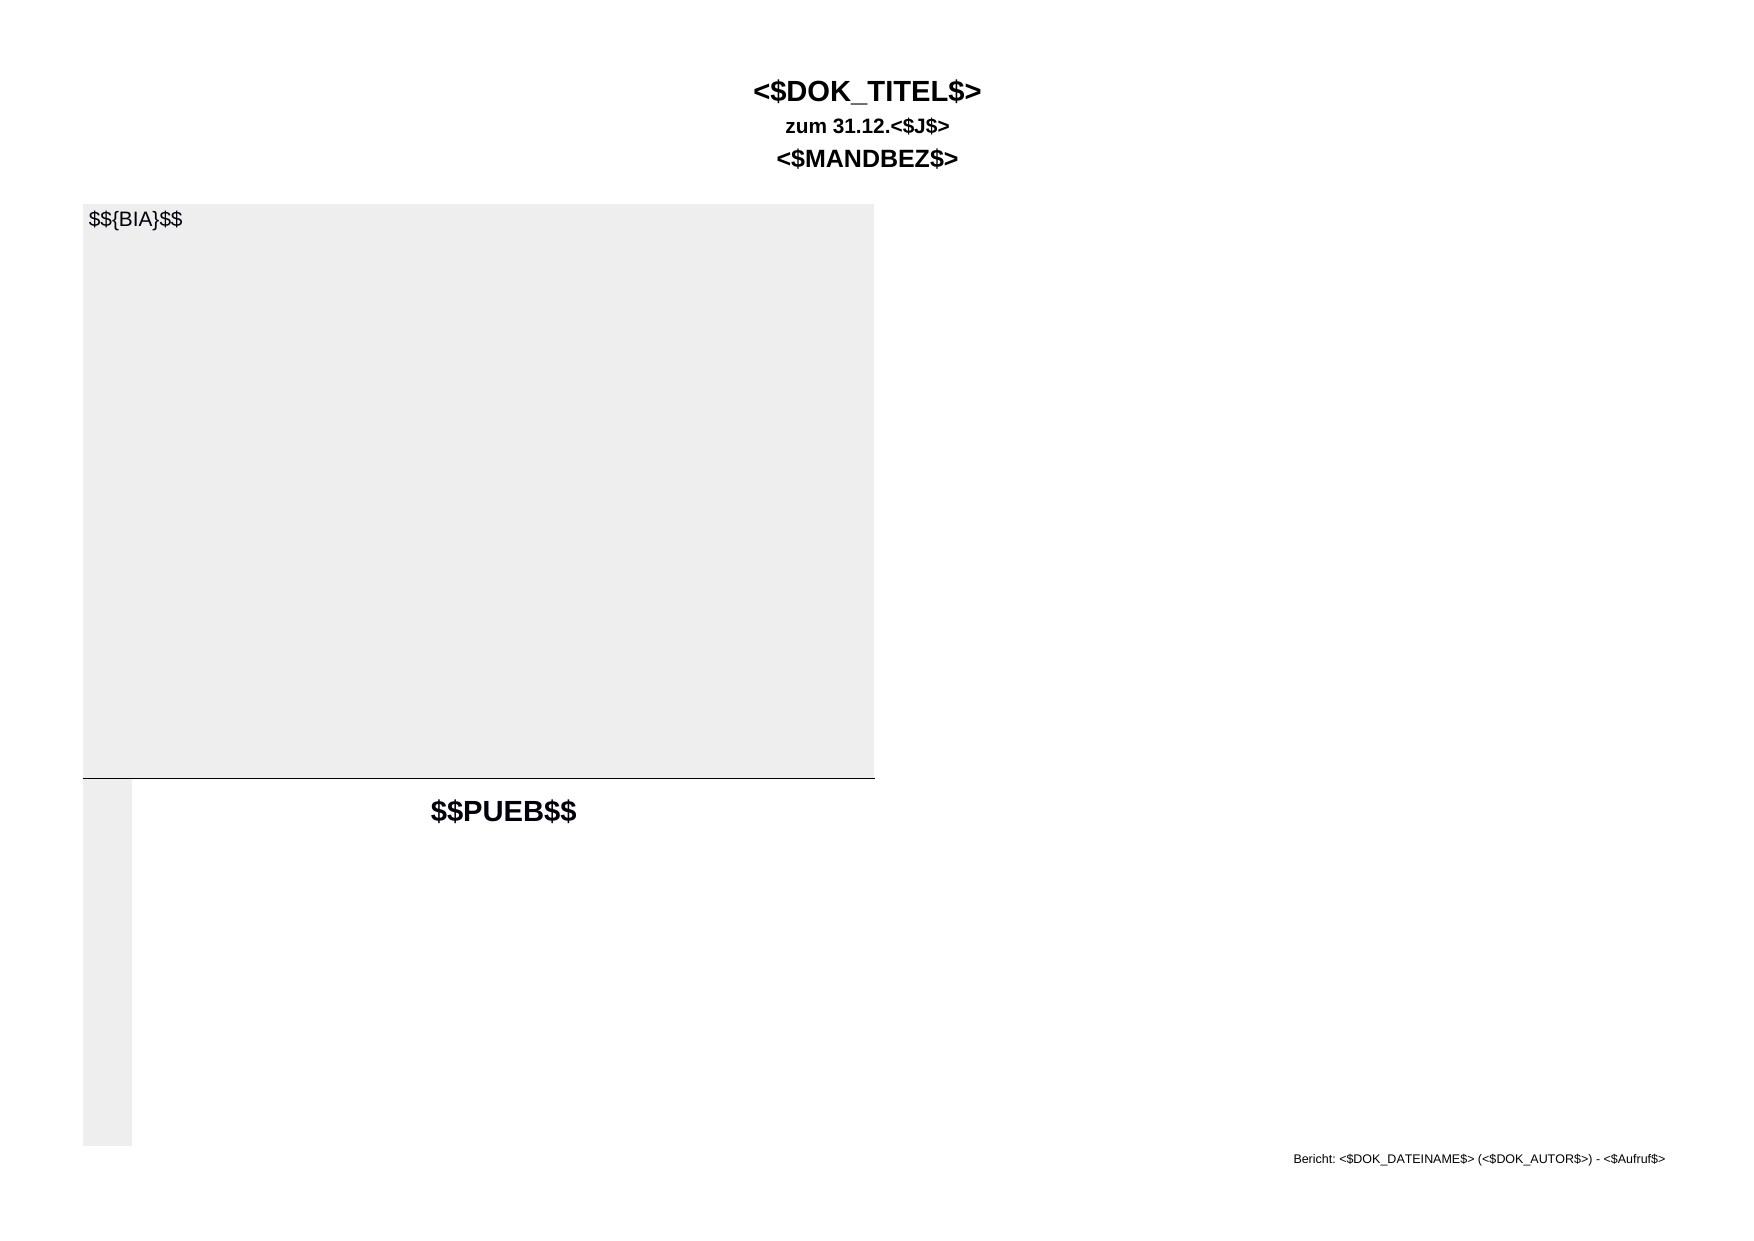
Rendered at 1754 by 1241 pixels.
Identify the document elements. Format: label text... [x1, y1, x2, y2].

table_header $${BIA}$$ [83, 204, 874, 778]
table_cell $$PUEB$$ [133, 779, 874, 1146]
table_cell [83, 779, 132, 1146]
